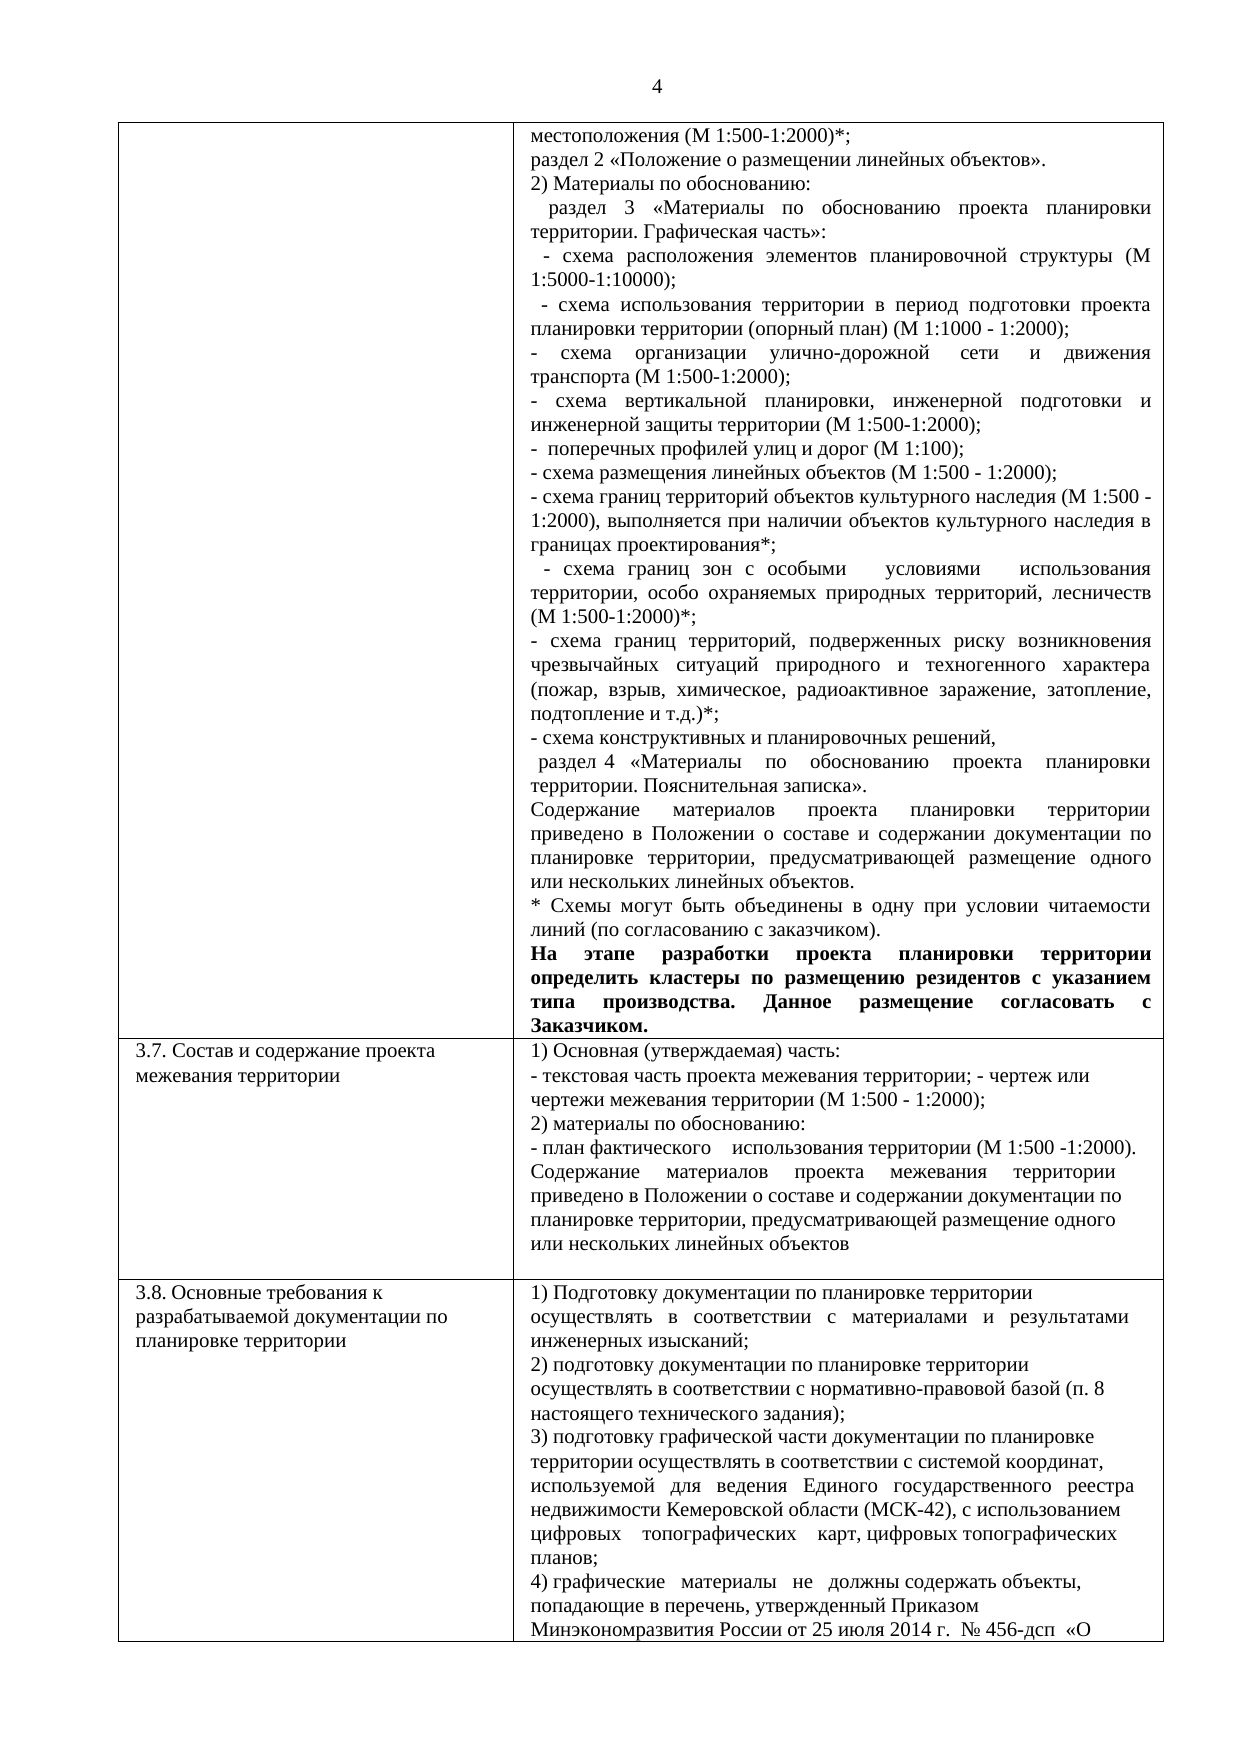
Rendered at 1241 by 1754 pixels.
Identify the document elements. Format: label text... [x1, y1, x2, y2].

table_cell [119, 1280, 513, 1641]
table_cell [514, 123, 1163, 1037]
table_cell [514, 1280, 1163, 1641]
table_cell 3.7. Состав и содержание проекта межевания территории [119, 1039, 513, 1279]
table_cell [119, 123, 513, 1037]
table_cell 1) Основная (утверждаемая) часть: - текстовая часть проекта межевания территории; - чертеж или чертежи межевания территории (М 1:500 - 1:2000); 2) материалы по обоснованию: - план фактического использования территории (М 1:500 -1:2000). Содержание материалов проекта межевания территории приведено в Положении о составе и содержании документации по планировке территории, предусматривающей размещение одного или нескольких линейных объектов [514, 1039, 1163, 1279]
